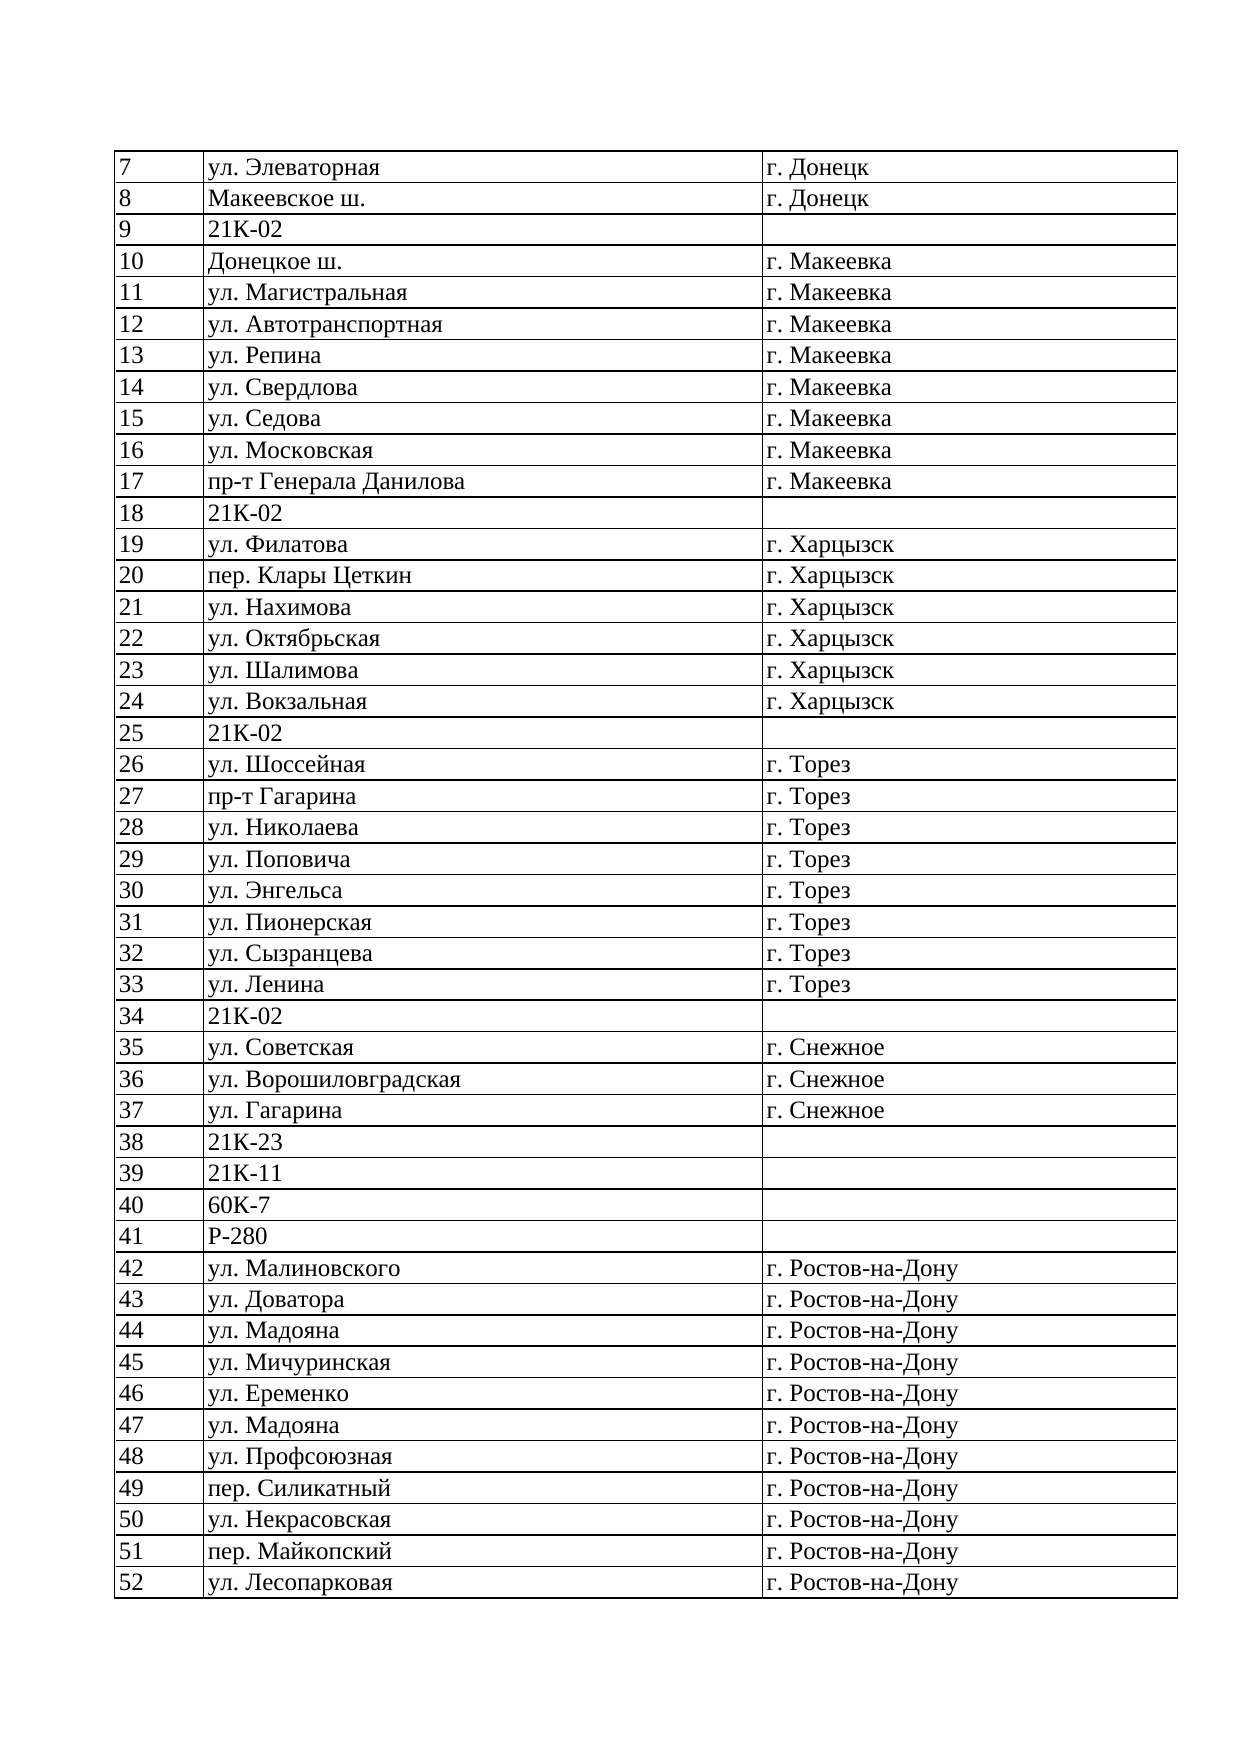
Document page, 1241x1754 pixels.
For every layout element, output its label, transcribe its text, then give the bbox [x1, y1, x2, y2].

table_cell г. Макеевка [763, 370, 1177, 402]
table_cell ул. Шоссейная [204, 749, 762, 779]
table_cell 50 [115, 1504, 203, 1534]
table_cell 14 [115, 371, 203, 402]
table_cell 31 [115, 906, 203, 936]
table_cell ул. Мадояна [204, 1410, 762, 1440]
table_cell г. Харцызск [763, 559, 1177, 590]
table_cell г. Ростов-на-Дону [763, 1440, 1177, 1471]
table_cell г. Харцызск [763, 653, 1177, 685]
table_cell г. Торез [763, 874, 1177, 905]
table_cell 24 [115, 686, 203, 716]
table_cell г. Харцызск [763, 622, 1177, 653]
table_cell 8 [115, 183, 203, 213]
table_cell г. Харцызск [763, 685, 1177, 716]
table_cell ул. Нахимова [204, 592, 762, 622]
table_cell 21К-11 [204, 1158, 762, 1188]
table_cell ул. Октябрьская [204, 623, 762, 653]
table_cell Р-280 [204, 1221, 762, 1251]
table_cell [763, 716, 1177, 748]
table_cell 40 [115, 1189, 203, 1219]
table_cell 25 [115, 717, 203, 748]
table_cell ул. Энгельса [204, 875, 762, 905]
table_cell г. Ростов-на-Дону [763, 1251, 1177, 1282]
table_cell г. Макеевка [763, 307, 1177, 339]
table_cell г. Ростов-на-Дону [763, 1345, 1177, 1377]
table_cell г. Ростов-на-Дону [763, 1534, 1177, 1566]
table_cell 33 [115, 969, 203, 999]
table_cell 26 [115, 749, 203, 779]
table_cell г. Ростов-на-Дону [763, 1377, 1177, 1408]
table_cell 23 [115, 654, 203, 685]
table_cell г. Снежное [763, 1094, 1177, 1125]
table_cell г. Макеевка [763, 465, 1177, 496]
table_cell г. Торез [763, 811, 1177, 842]
table_cell 21К-02 [204, 498, 762, 527]
table_cell Макеевское ш. [204, 183, 762, 213]
table_cell ул. Шалимова [204, 655, 762, 685]
table_cell пер. Майкопский [204, 1536, 762, 1566]
table_cell Донецкое ш. [204, 246, 762, 276]
table_cell г. Торез [763, 779, 1177, 811]
table_cell ул. Советская [204, 1032, 762, 1062]
table_cell г. Ростов-на-Дону [763, 1283, 1177, 1314]
table_cell 16 [115, 434, 203, 464]
table_cell 13 [115, 340, 203, 370]
table_cell ул. Пионерская [204, 907, 762, 936]
table_cell г. Торез [763, 748, 1177, 779]
table_cell г. Макеевка [763, 402, 1177, 433]
table_cell ул. Доватора [204, 1284, 762, 1314]
table_cell 41 [115, 1221, 203, 1251]
table_cell 37 [115, 1095, 203, 1125]
table_cell 36 [115, 1063, 203, 1094]
table_cell ул. Филатова [204, 529, 762, 559]
table_cell г. Торез [763, 968, 1177, 999]
table_cell 17 [115, 466, 203, 496]
table_cell 38 [115, 1126, 203, 1157]
table_cell 34 [115, 1000, 203, 1031]
table_cell 21К-02 [204, 215, 762, 244]
table_cell пер. Силикатный [204, 1473, 762, 1503]
table_cell 27 [115, 780, 203, 811]
table_cell 52 [115, 1567, 203, 1597]
table_cell 60К-7 [204, 1190, 762, 1219]
table_cell г. Макеевка [763, 339, 1177, 370]
table_cell 21 [115, 591, 203, 622]
table_cell 9 [115, 214, 203, 244]
table_cell г. Ростов-на-Дону [763, 1408, 1177, 1440]
table_cell 18 [115, 497, 203, 527]
table_cell г. Харцызск [763, 590, 1177, 622]
table_cell 22 [115, 623, 203, 653]
table_cell г. Ростов-на-Дону [763, 1566, 1177, 1597]
table_cell 21К-02 [204, 1001, 762, 1031]
table_cell ул. Репина [204, 340, 762, 370]
table_cell 51 [115, 1535, 203, 1566]
table_cell ул. Вокзальная [204, 686, 762, 716]
table_cell [763, 496, 1177, 527]
table_cell 35 [115, 1032, 203, 1062]
table_cell 21К-23 [204, 1127, 762, 1157]
table_cell пр-т Гагарина [204, 781, 762, 811]
table_cell 19 [115, 529, 203, 559]
table_cell ул. Лесопарковая [204, 1567, 762, 1597]
table_cell 29 [115, 843, 203, 873]
table_cell г. Донецк [763, 152, 1177, 181]
table_cell 44 [115, 1315, 203, 1345]
table_cell г. Торез [763, 905, 1177, 936]
table_cell ул. Профсоюзная [204, 1441, 762, 1471]
table_cell пер. Клары Цеткин [204, 561, 762, 590]
table_cell ул. Малиновского [204, 1253, 762, 1282]
table_cell ул. Седова [204, 403, 762, 433]
table_cell 48 [115, 1441, 203, 1471]
table_cell 21К-02 [204, 718, 762, 748]
table_cell г. Донецк [763, 181, 1177, 213]
table_cell 28 [115, 812, 203, 842]
table_cell ул. Еременко [204, 1378, 762, 1408]
table_cell 49 [115, 1472, 203, 1503]
table_cell пр-т Генерала Данилова [204, 466, 762, 496]
table_cell ул. Московская [204, 435, 762, 464]
table_cell г. Макеевка [763, 244, 1177, 276]
table_cell 30 [115, 875, 203, 905]
table_cell ул. Сызранцева [204, 938, 762, 968]
table_cell 39 [115, 1158, 203, 1188]
table_cell ул. Николаева [204, 812, 762, 842]
table_cell 11 [115, 277, 203, 307]
table_cell ул. Свердлова [204, 372, 762, 402]
table_cell ул. Мичуринская [204, 1347, 762, 1377]
table_cell 10 [115, 245, 203, 276]
table_cell г. Торез [763, 936, 1177, 968]
table_cell 20 [115, 560, 203, 590]
table_cell 47 [115, 1409, 203, 1440]
table_cell ул. Поповича [204, 844, 762, 873]
table_cell ул. Автотранспортная [204, 309, 762, 339]
table_cell 7 [115, 152, 203, 181]
table_cell 43 [115, 1284, 203, 1314]
table_cell [763, 213, 1177, 244]
table_cell г. Ростов-на-Дону [763, 1471, 1177, 1503]
table_cell [763, 1220, 1177, 1251]
table_cell ул. Элеваторная [204, 152, 762, 181]
table_cell 32 [115, 938, 203, 968]
table_cell г. Снежное [763, 1031, 1177, 1062]
table_cell [763, 1125, 1177, 1157]
table_cell г. Ростов-на-Дону [763, 1314, 1177, 1345]
table_cell 12 [115, 308, 203, 339]
table_cell 46 [115, 1378, 203, 1408]
table_cell г. Торез [763, 842, 1177, 873]
table_cell 42 [115, 1252, 203, 1282]
table_cell ул. Некрасовская [204, 1504, 762, 1534]
table_cell [763, 1157, 1177, 1188]
table_cell ул. Ворошиловградская [204, 1064, 762, 1094]
table_cell г. Снежное [763, 1062, 1177, 1094]
table_cell 45 [115, 1346, 203, 1377]
table_cell [763, 1188, 1177, 1219]
table_cell ул. Гагарина [204, 1095, 762, 1125]
table_cell г. Ростов-на-Дону [763, 1503, 1177, 1534]
table_cell [763, 999, 1177, 1031]
table_cell г. Макеевка [763, 276, 1177, 307]
table_cell г. Макеевка [763, 433, 1177, 464]
table_cell ул. Магистральная [204, 277, 762, 307]
table_cell г. Харцызск [763, 528, 1177, 559]
table_cell ул. Ленина [204, 970, 762, 999]
table_cell ул. Мадояна [204, 1316, 762, 1345]
table_cell 15 [115, 403, 203, 433]
